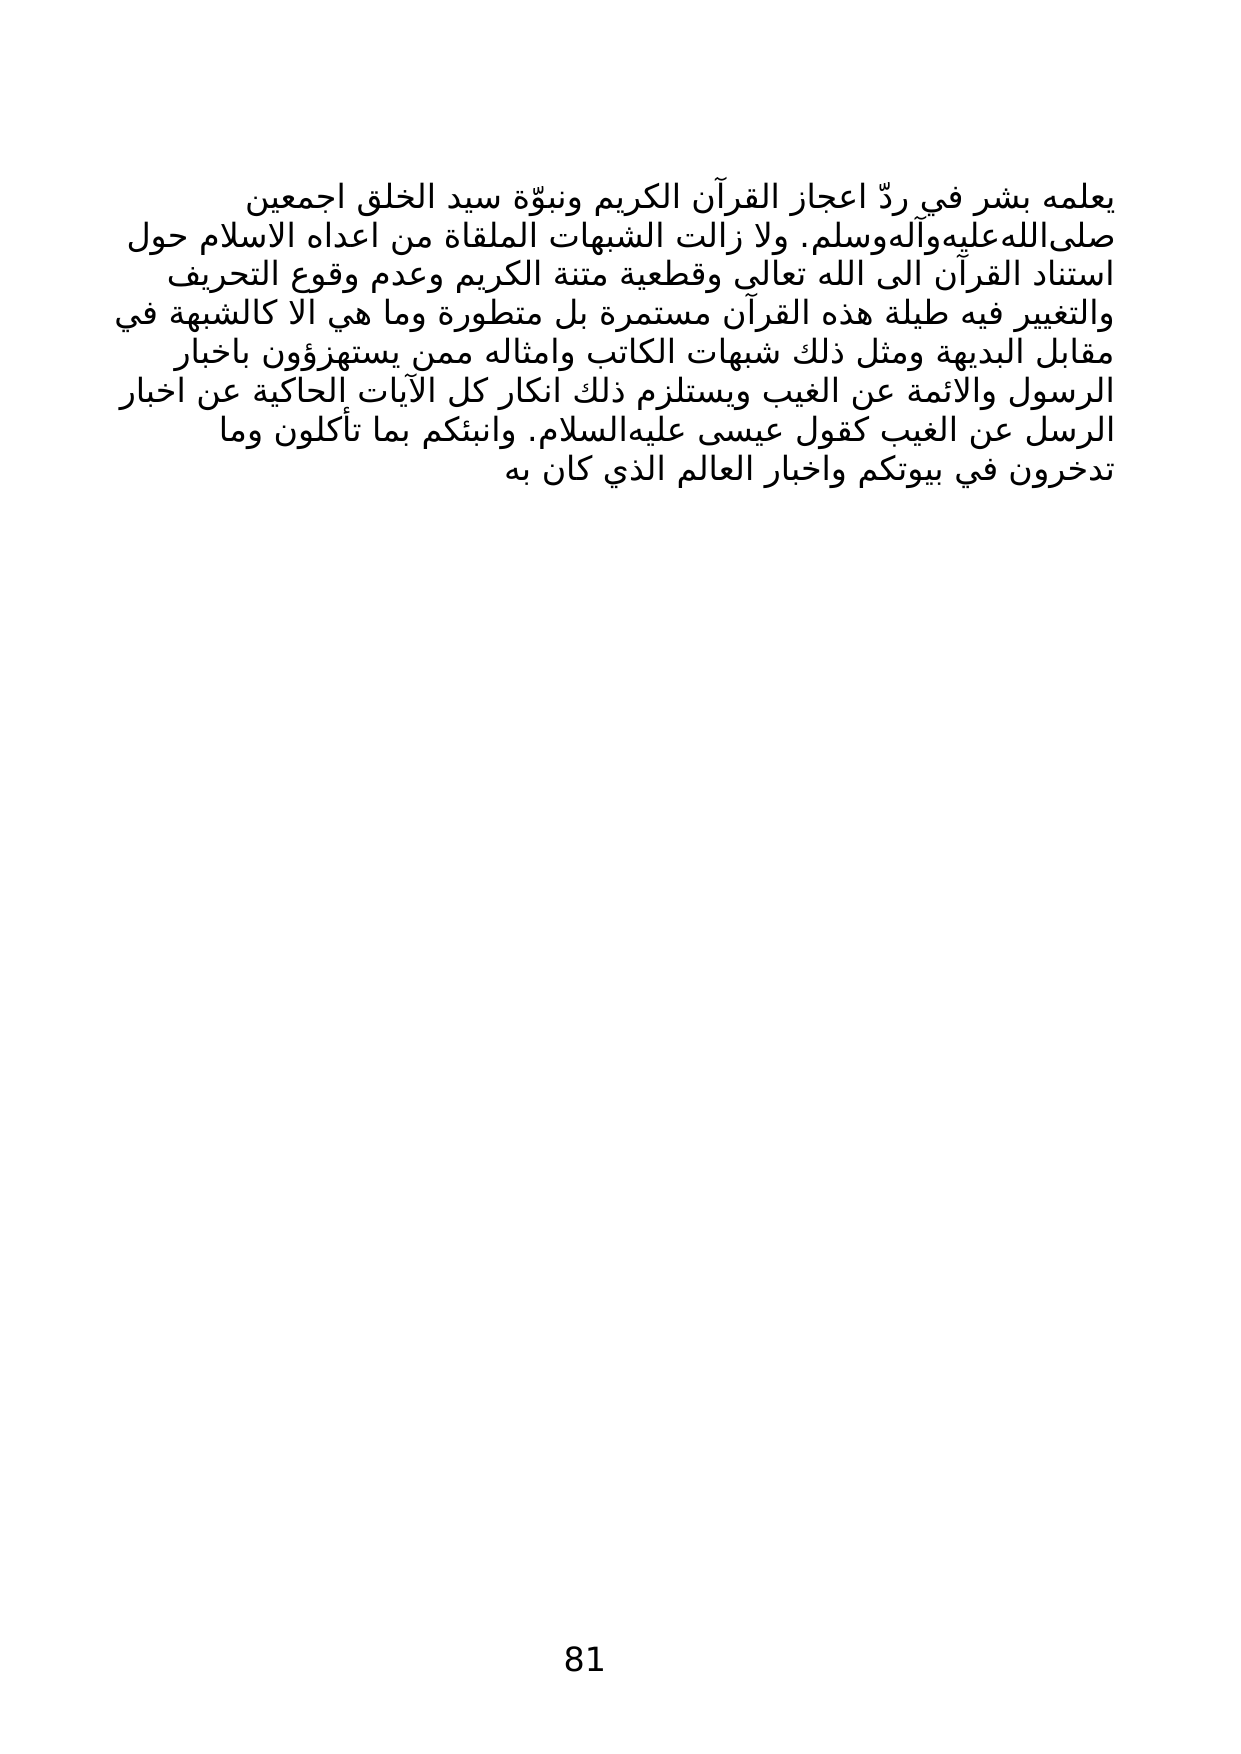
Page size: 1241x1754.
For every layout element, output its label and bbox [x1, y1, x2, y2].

text [112, 177, 1116, 488]
